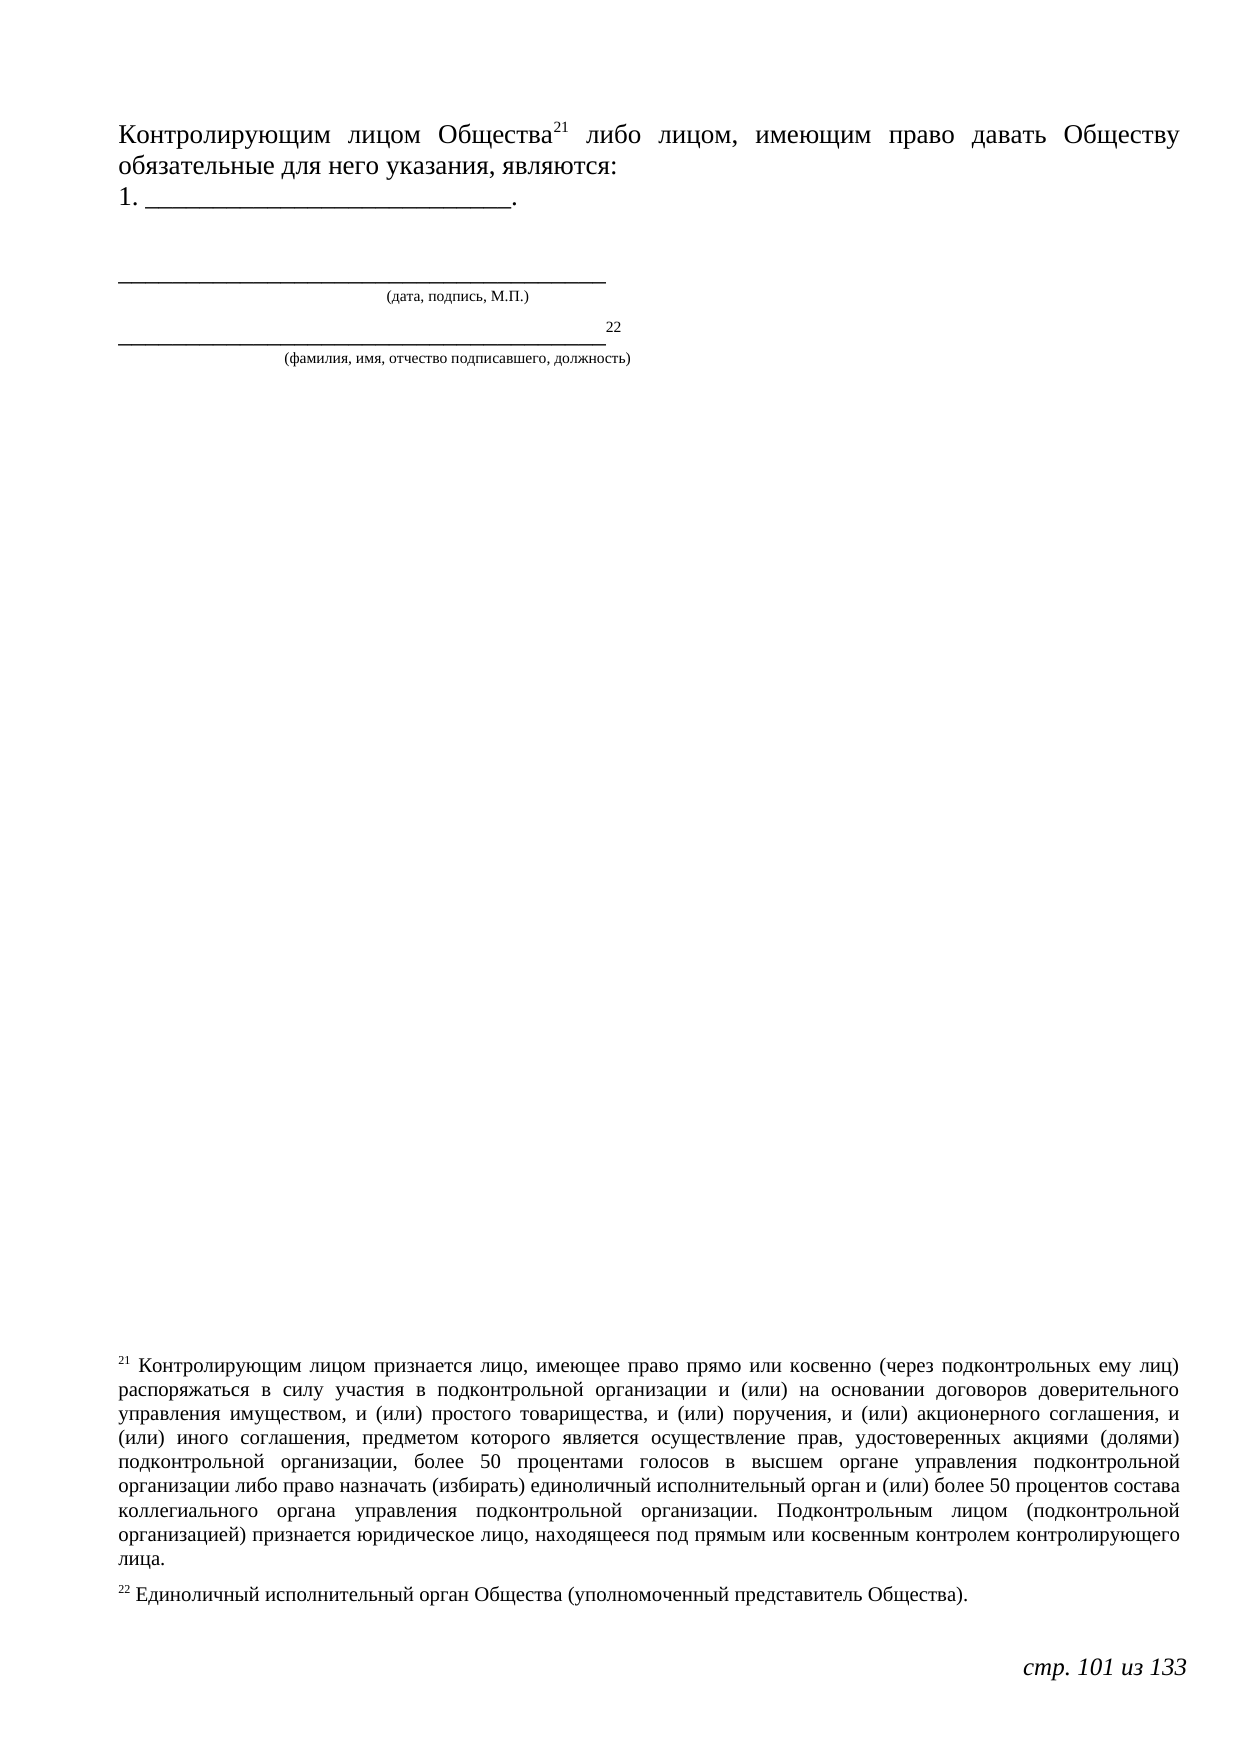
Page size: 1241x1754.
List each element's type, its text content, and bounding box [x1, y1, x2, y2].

text ____________________________________ [118, 255, 1181, 286]
text Контролирующим лицом Общества либо лицом, имеющим право давать Обществу обязательные для него указания, являются: [118, 118, 1181, 180]
text (дата, подпись, М.П.) [118, 286, 797, 317]
text ____________________________________ [118, 317, 1181, 349]
text (фамилия, имя, отчество подписавшего, должность) [118, 349, 797, 380]
text 1. ___________________________. [118, 180, 1181, 212]
